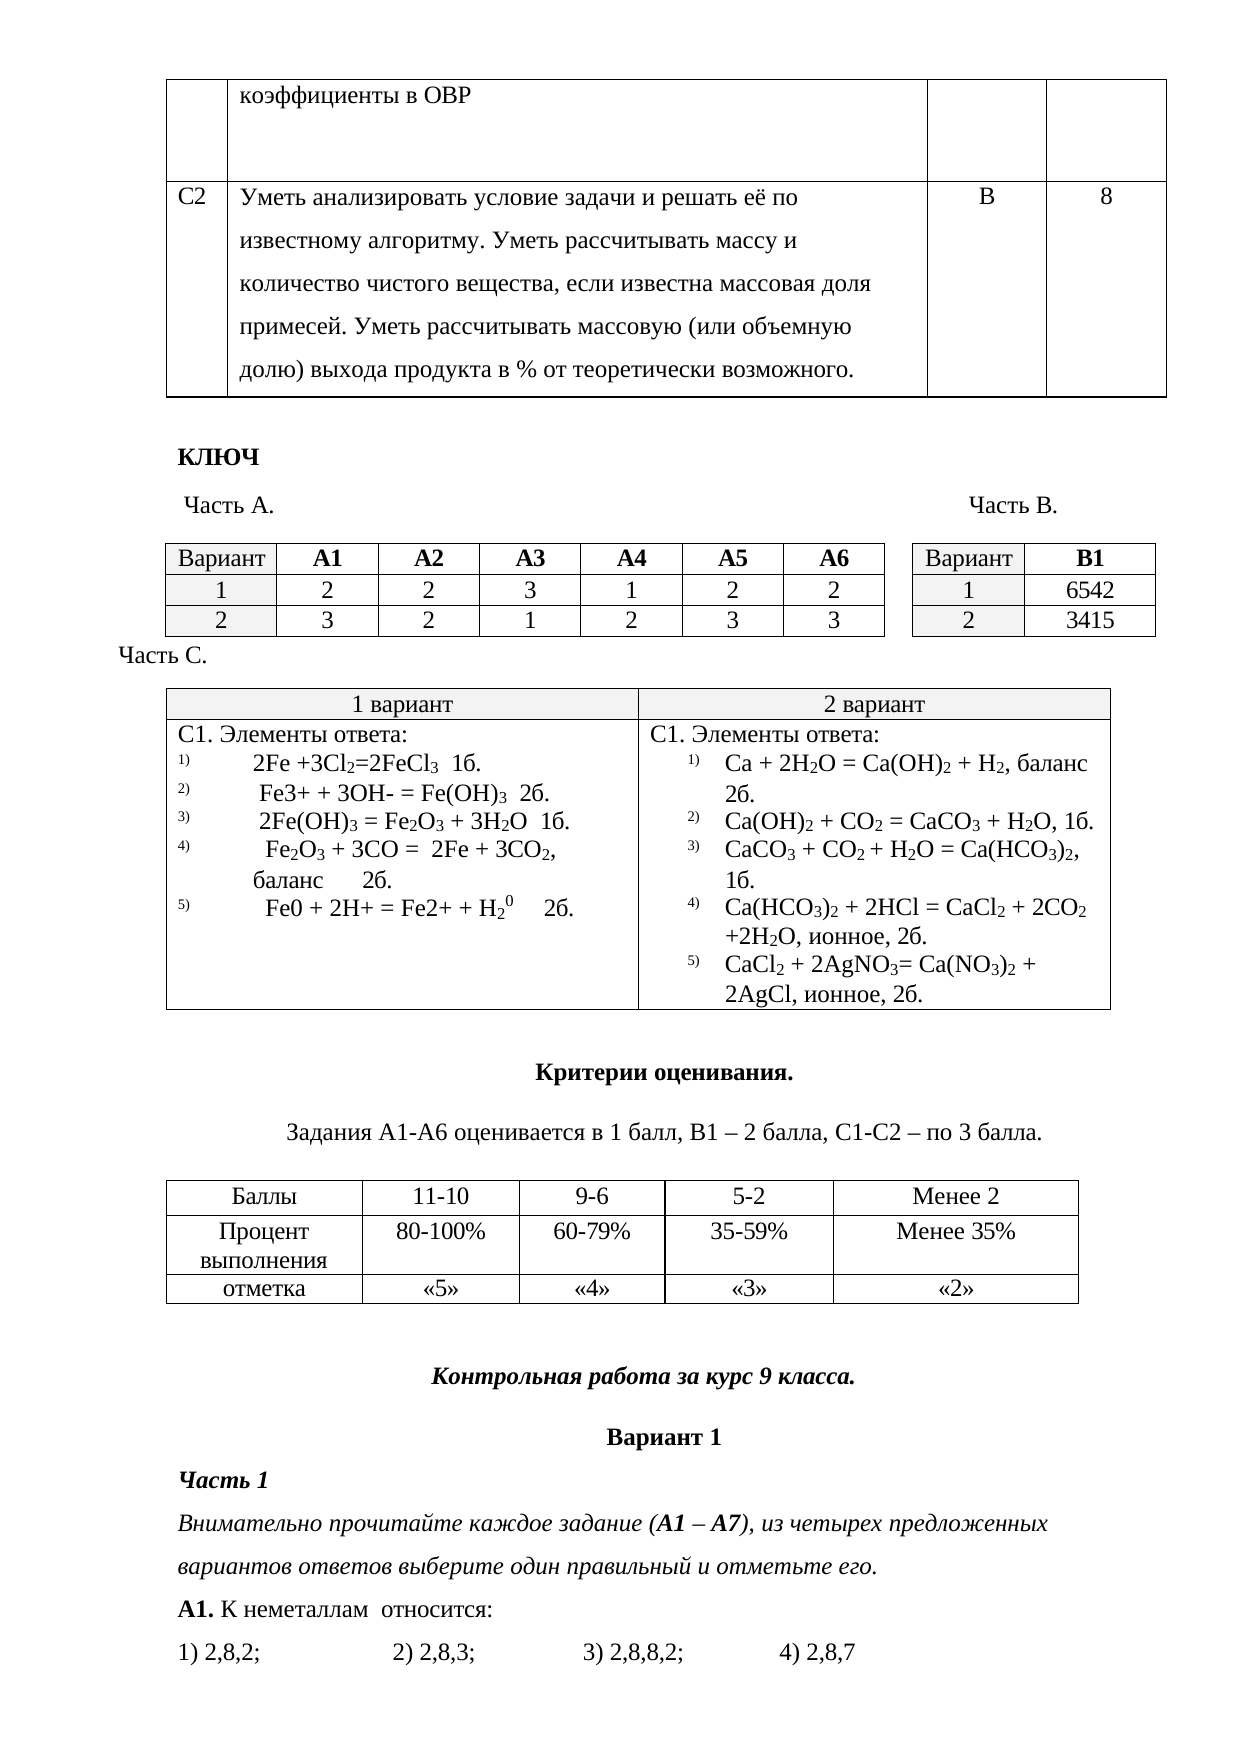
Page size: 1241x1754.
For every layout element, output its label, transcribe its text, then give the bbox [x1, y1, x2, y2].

table_cell 60-79% [520, 1216, 664, 1274]
table_cell С1. Элементы ответа: 2Fe +3Cl2=2FeCl3 1б. Fe3+ + 3OH- = Fe(OH)3 2б. 2Fe(OH)3 = Fe2O3 + 3H2O 1б. Fe2O3 + 3СО = 2Fe + 3СО2, баланс 2б. Fe0 + 2H+ = Fe2+ + H20 2б. [167, 720, 638, 1009]
table_cell Процент выполнения [167, 1216, 362, 1274]
text 1) 2,8,2; 2) 2,8,3; 3) 2,8,8,2; 4) 2,8,7 [177, 1637, 1181, 1666]
text Часть А. Часть В. [183, 490, 1181, 518]
table_header 9-6 [520, 1181, 664, 1215]
table_header 1 вариант [167, 689, 638, 719]
table_header [928, 80, 1046, 181]
text Часть С. [118, 540, 1181, 669]
table_cell «3» [666, 1275, 833, 1302]
text КЛЮЧ [177, 442, 1181, 471]
text Контрольная работа за курс 9 класса. [425, 1361, 1181, 1390]
text Критерии оценивания. [169, 1057, 1160, 1086]
table_cell 35-59% [666, 1216, 833, 1274]
table_header коэффициенты в ОВР [228, 80, 927, 181]
table_header Баллы [167, 1181, 362, 1215]
subtitle Часть 1 [177, 1465, 1181, 1493]
table_cell «4» [520, 1275, 664, 1302]
table_header 2 вариант [639, 689, 1110, 719]
table_header [167, 80, 227, 181]
table_cell «5» [363, 1275, 519, 1302]
text А1. К неметаллам относится: [177, 1594, 1181, 1623]
table_cell В [928, 182, 1046, 396]
text Вариант 1 [169, 1422, 1160, 1450]
table_cell Менее 35% [834, 1216, 1078, 1274]
table_cell С2 [167, 182, 227, 396]
table_header Менее 2 [834, 1181, 1078, 1215]
table_header 11-10 [363, 1181, 519, 1215]
table_cell «2» [834, 1275, 1078, 1302]
table_cell 80-100% [363, 1216, 519, 1274]
table_cell С1. Элементы ответа: Са + 2Н2О = Са(ОН)2 + Н2, баланс 2б. Са(ОН)2 + СО2 = СаСО3 + Н2О, 1б. СаСО3 + СО2 + Н2О = Са(НСО3)2, 1б. Са(НСО3)2 + 2НCl = CaCl2 + 2СО2 +2Н2О, ионное, 2б. CaCl2 + 2AgNO3= Ca(NO3)2 + 2AgCl, ионное, 2б. [639, 720, 1110, 1009]
table_cell 8 [1047, 182, 1166, 396]
table_cell отметка [167, 1275, 362, 1302]
table_cell Уметь анализировать условие задачи и решать её по известному алгоритму. Уметь рассчитывать массу и количество чистого вещества, если известна массовая доля примесей. Уметь рассчитывать массовую (или объемную долю) выхода продукта в % от теоретически возможного. [228, 182, 927, 396]
table_header 5-2 [666, 1181, 833, 1215]
text Задания А1-А6 оценивается в 1 балл, В1 – 2 балла, С1-С2 – по 3 балла. [169, 1117, 1160, 1146]
table_header [1047, 80, 1166, 181]
text Внимательно прочитайте каждое задание (А1 – А7), из четырех предложенных вариантов ответов выберите один правильный и отметьте его. [177, 1508, 1152, 1580]
